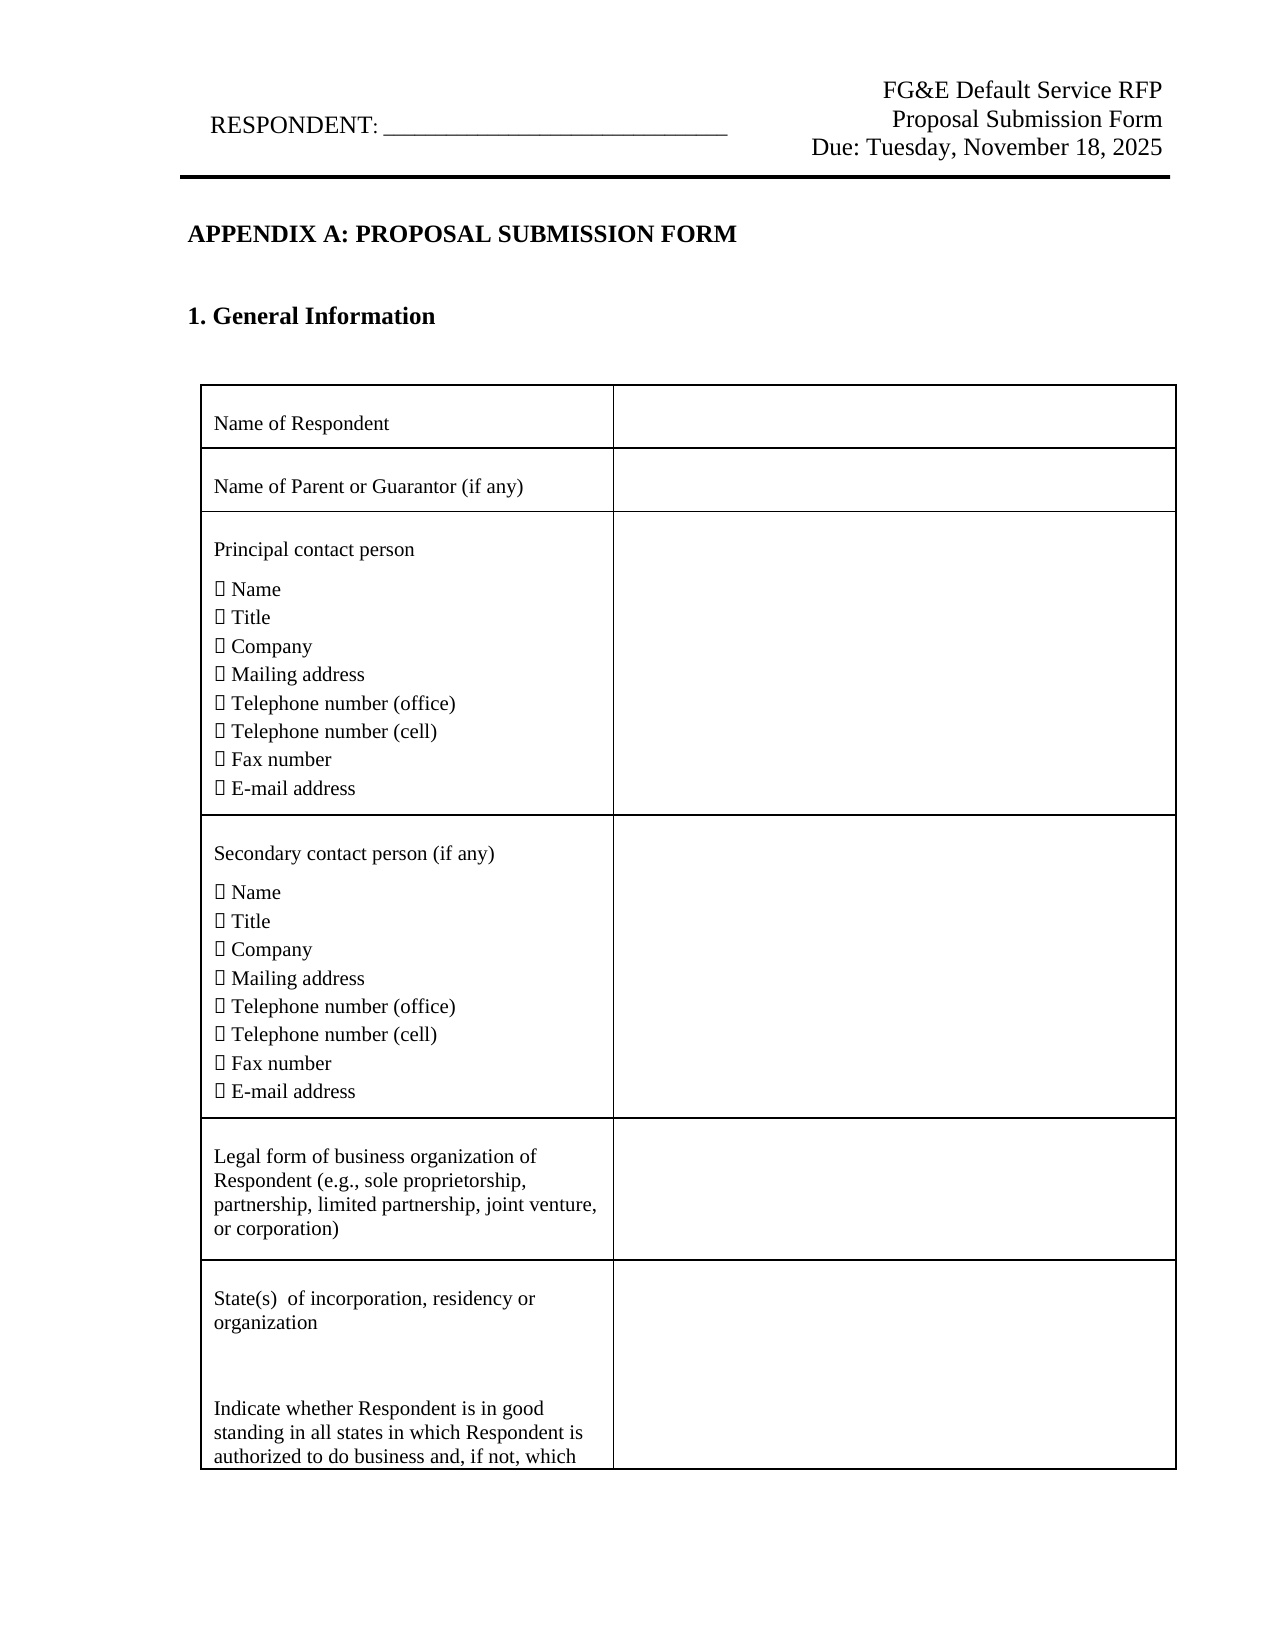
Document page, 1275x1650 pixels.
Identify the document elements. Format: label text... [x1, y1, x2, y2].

table_cell Legal form of business organization of Respondent (e.g., sole proprietorship, partnership, limited partnership, joint venture, or corporation) [202, 1119, 613, 1259]
table_cell [614, 1261, 1175, 1468]
table_header Name of Respondent [202, 386, 613, 447]
table_cell Secondary contact person (if any)  Name  Title  Company  Mailing address  Telephone number (office)  Telephone number (cell)  Fax number  E-mail address [202, 816, 613, 1117]
text APPENDIX A: PROPOSAL SUBMISSION [187, 219, 1162, 248]
table_cell [614, 816, 1175, 1117]
table_cell [614, 449, 1175, 511]
table_cell [614, 1119, 1175, 1259]
table_cell Name of Parent or Guarantor (if any) [202, 449, 613, 511]
table_cell [614, 512, 1175, 814]
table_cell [202, 1261, 613, 1468]
table_cell Principal contact person  Name  Title  Company  Mailing address  Telephone number (office)  Telephone number (cell)  Fax number  E-mail address [202, 512, 613, 814]
text 1. General Information [187, 301, 1162, 330]
table_header [614, 386, 1175, 447]
